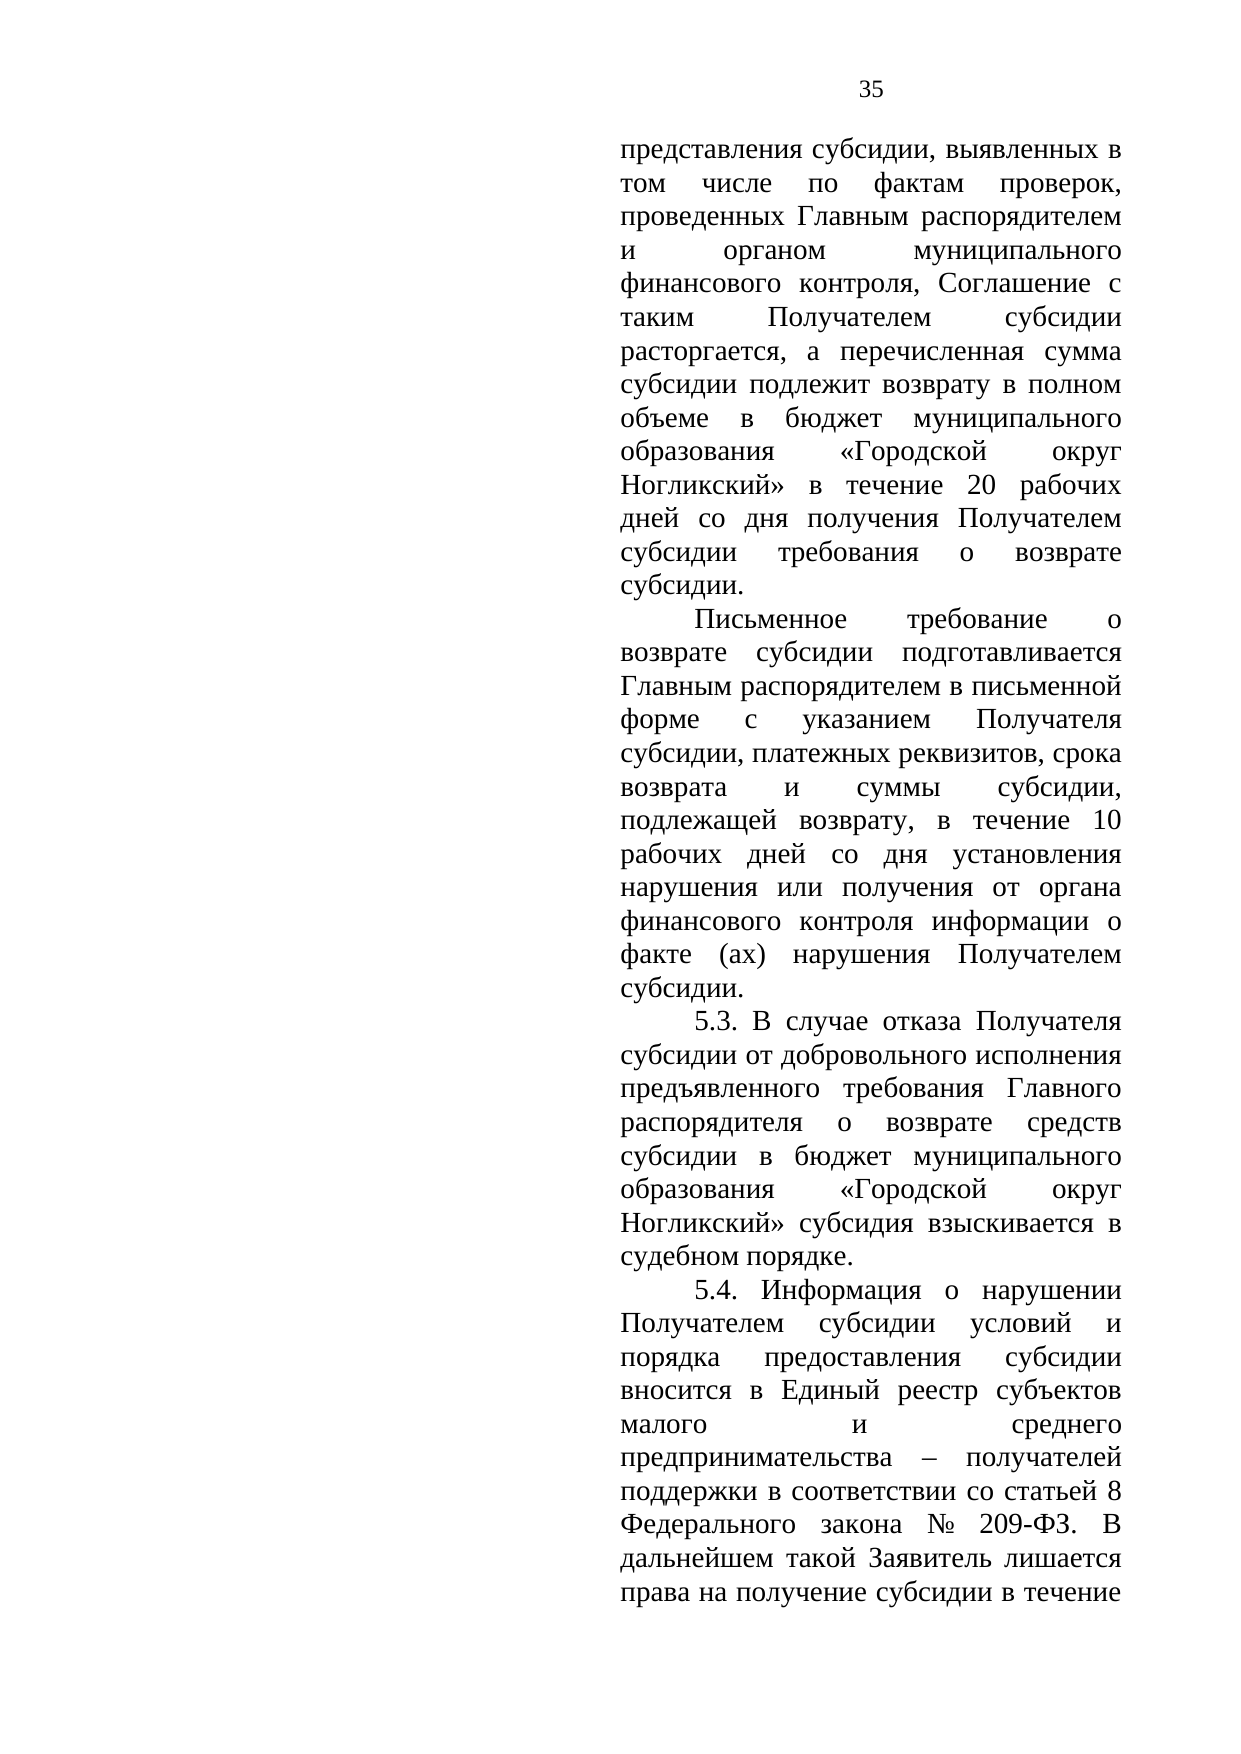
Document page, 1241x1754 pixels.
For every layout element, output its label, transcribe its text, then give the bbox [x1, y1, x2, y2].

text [620, 131, 1122, 601]
text Письменное требование о возврате субсидии подготавливается Главным распорядителем в письменной форме с указанием Получателя субсидии, платежных реквизитов, срока возврата и суммы субсидии, подлежащей возврату, в течение 10 рабочих дней со дня установления нарушения или получения от органа финансового контроля информации о факте (ах) нарушения Получателем субсидии. [620, 601, 1122, 1003]
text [620, 1272, 1122, 1607]
text 5.3. В случае отказа Получателя субсидии от добровольного исполнения предъявленного требования Главного распорядителя о возврате средств субсидии в бюджет муниципального образования «Городской округ Ногликский» субсидия взыскивается в судебном порядке. [620, 1003, 1122, 1272]
